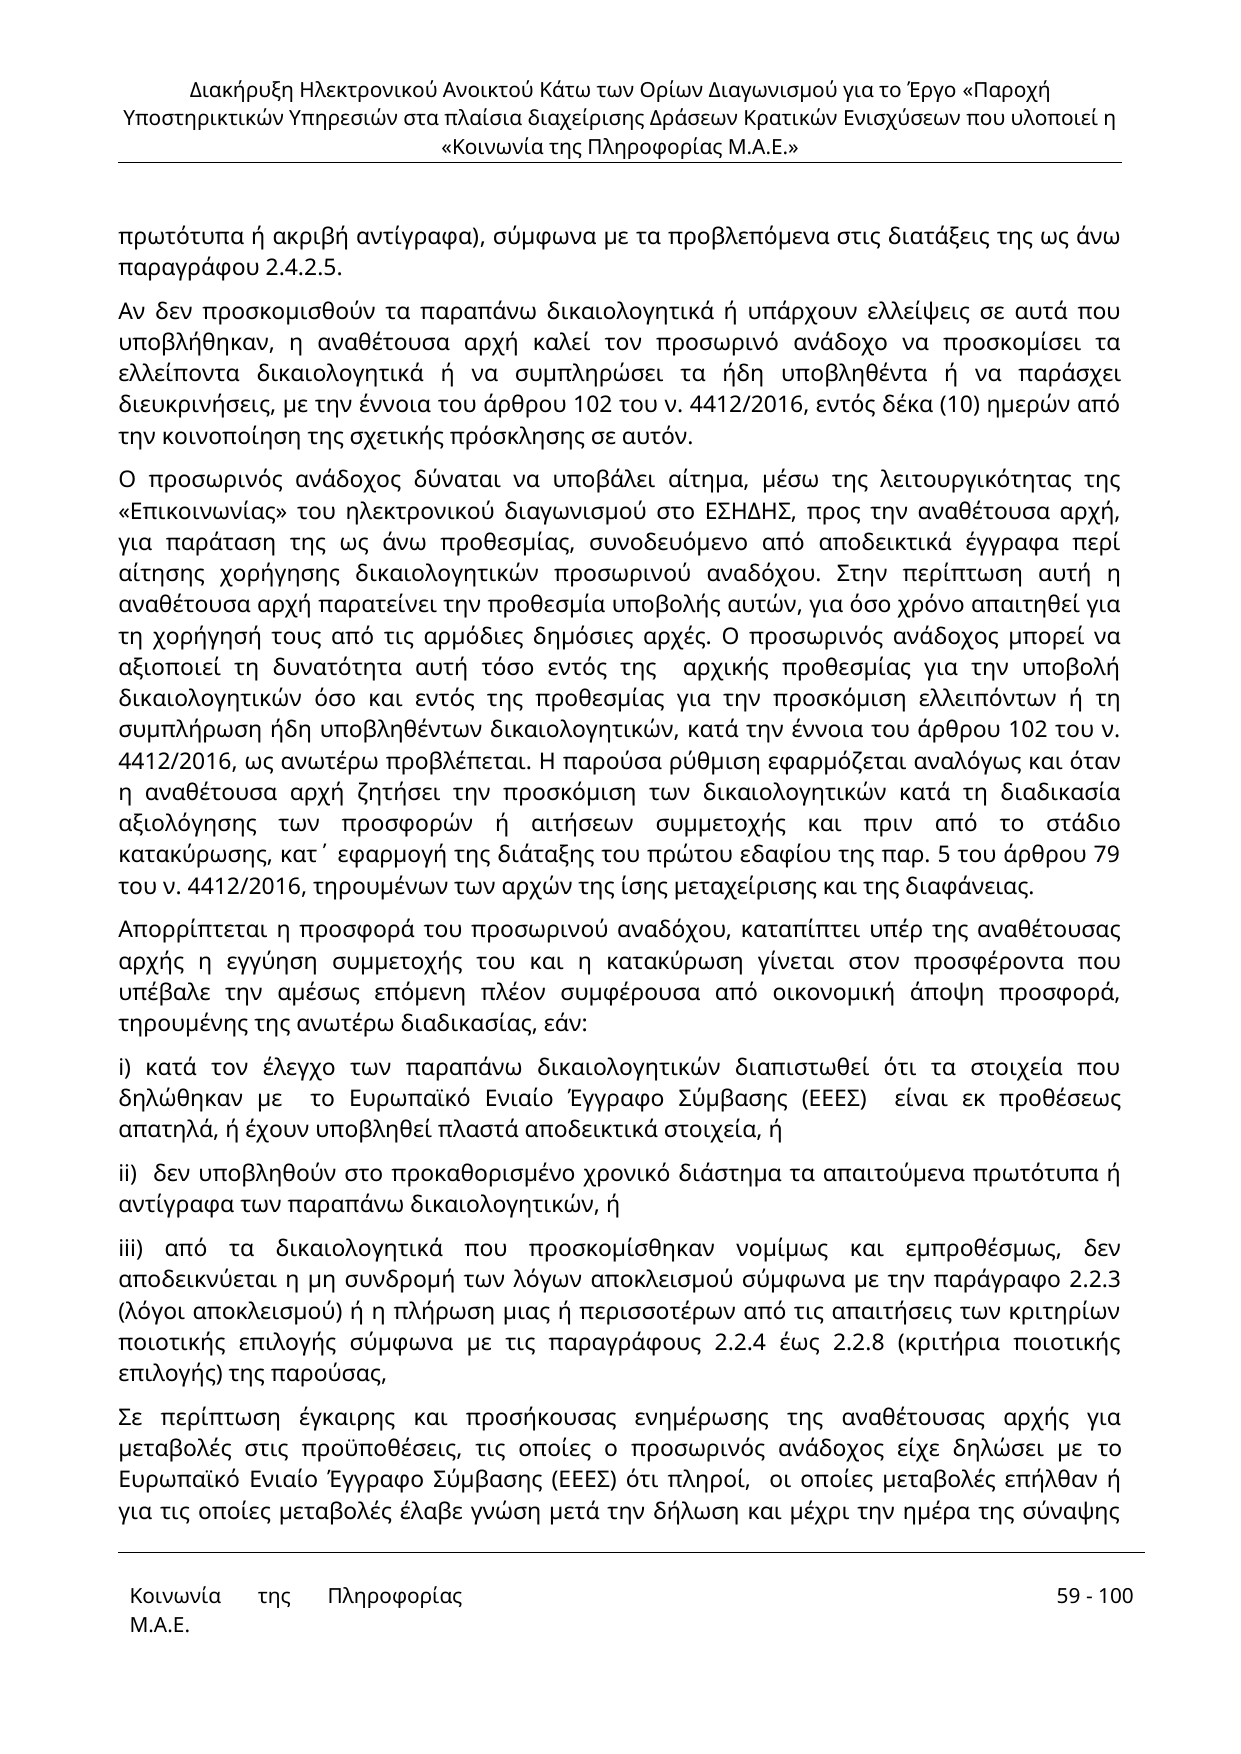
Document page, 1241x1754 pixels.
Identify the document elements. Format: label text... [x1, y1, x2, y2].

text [118, 1401, 1122, 1526]
text i) κατά τον έλεγχο των παραπάνω δικαιολογητικών διαπιστωθεί ότι τα στοιχεία που δηλώθηκαν με το Ευρωπαϊκό Ενιαίο Έγγραφο Σύμβασης (ΕΕΕΣ) είναι εκ προθέσεως απατηλά, ή έχουν υποβληθεί πλαστά αποδεικτικά στοιχεία, ή [118, 1051, 1122, 1145]
text iii) από τα δικαιολογητικά που προσκομίσθηκαν νομίμως και εμπροθέσμως, δεν αποδεικνύεται η μη συνδρομή των λόγων αποκλεισμού σύμφωνα με την παράγραφο 2.2.3 (λόγοι αποκλεισμού) ή η πλήρωση μιας ή περισσοτέρων από τις απαιτήσεις των κριτηρίων ποιοτικής επιλογής σύμφωνα με τις παραγράφους 2.2.4 έως 2.2.8 (κριτήρια ποιοτικής επιλογής) της παρούσας, [118, 1232, 1122, 1388]
text ii) δεν υποβληθούν στο προκαθορισμένο χρονικό διάστημα τα απαιτούμενα πρωτότυπα ή αντίγραφα των παραπάνω δικαιολογητικών, ή [118, 1157, 1122, 1220]
text Ο προσωρινός ανάδοχος δύναται να υποβάλει αίτημα, μέσω της λειτουργικότητας της «Επικοινωνίας» του ηλεκτρονικού διαγωνισμού στο ΕΣΗΔΗΣ, προς την αναθέτουσα αρχή, για παράταση της ως άνω προθεσμίας, συνοδευόμενο από αποδεικτικά έγγραφα περί αίτησης χορήγησης δικαιολογητικών προσωρινού αναδόχου. Στην περίπτωση αυτή η αναθέτουσα αρχή παρατείνει την προθεσμία υποβολής αυτών, για όσο χρόνο απαιτηθεί για τη χορήγησή τους από τις αρμόδιες δημόσιες αρχές. Ο προσωρινός ανάδοχος μπορεί να αξιοποιεί τη δυνατότητα αυτή τόσο εντός της αρχικής προθεσμίας για την υποβολή δικαιολογητικών όσο και εντός της προθεσμίας για την προσκόμιση ελλειπόντων ή τη συμπλήρωση ήδη υποβληθέντων δικαιολογητικών, κατά την έννοια του άρθρου 102 του ν. 4412/2016, ως ανωτέρω προβλέπεται. Η παρούσα ρύθμιση εφαρμόζεται αναλόγως και όταν η αναθέτουσα αρχή ζητήσει την προσκόμιση των δικαιολογητικών κατά τη διαδικασία αξιολόγησης των προσφορών ή αιτήσεων συμμετοχής και πριν από το στάδιο κατακύρωσης, κατ΄ εφαρμογή της διάταξης του πρώτου εδαφίου της παρ. 5 του άρθρου 79 του ν. 4412/2016, τηρουμένων των αρχών της ίσης μεταχείρισης και της διαφάνειας. [118, 463, 1122, 901]
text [118, 220, 1122, 282]
text Απορρίπτεται η προσφορά του προσωρινού αναδόχου, καταπίπτει υπέρ της αναθέτουσας αρχής η εγγύηση συμμετοχής του και η κατακύρωση γίνεται στον προσφέροντα που υπέβαλε την αμέσως επόμενη πλέον συμφέρουσα από οικονομική άποψη προσφορά, τηρουμένης της ανωτέρω διαδικασίας, εάν: [118, 913, 1122, 1038]
text Αν δεν προσκομισθούν τα παραπάνω δικαιολογητικά ή υπάρχουν ελλείψεις σε αυτά που υπoβλήθηκαν, η αναθέτουσα αρχή καλεί τον προσωρινό ανάδοχο να προσκομίσει τα ελλείποντα δικαιολογητικά ή να συμπληρώσει τα ήδη υποβληθέντα ή να παράσχει διευκρινήσεις, με την έννοια του άρθρου 102 του ν. 4412/2016, εντός δέκα (10) ημερών από την κοινοποίηση της σχετικής πρόσκλησης σε αυτόν. [118, 295, 1122, 451]
